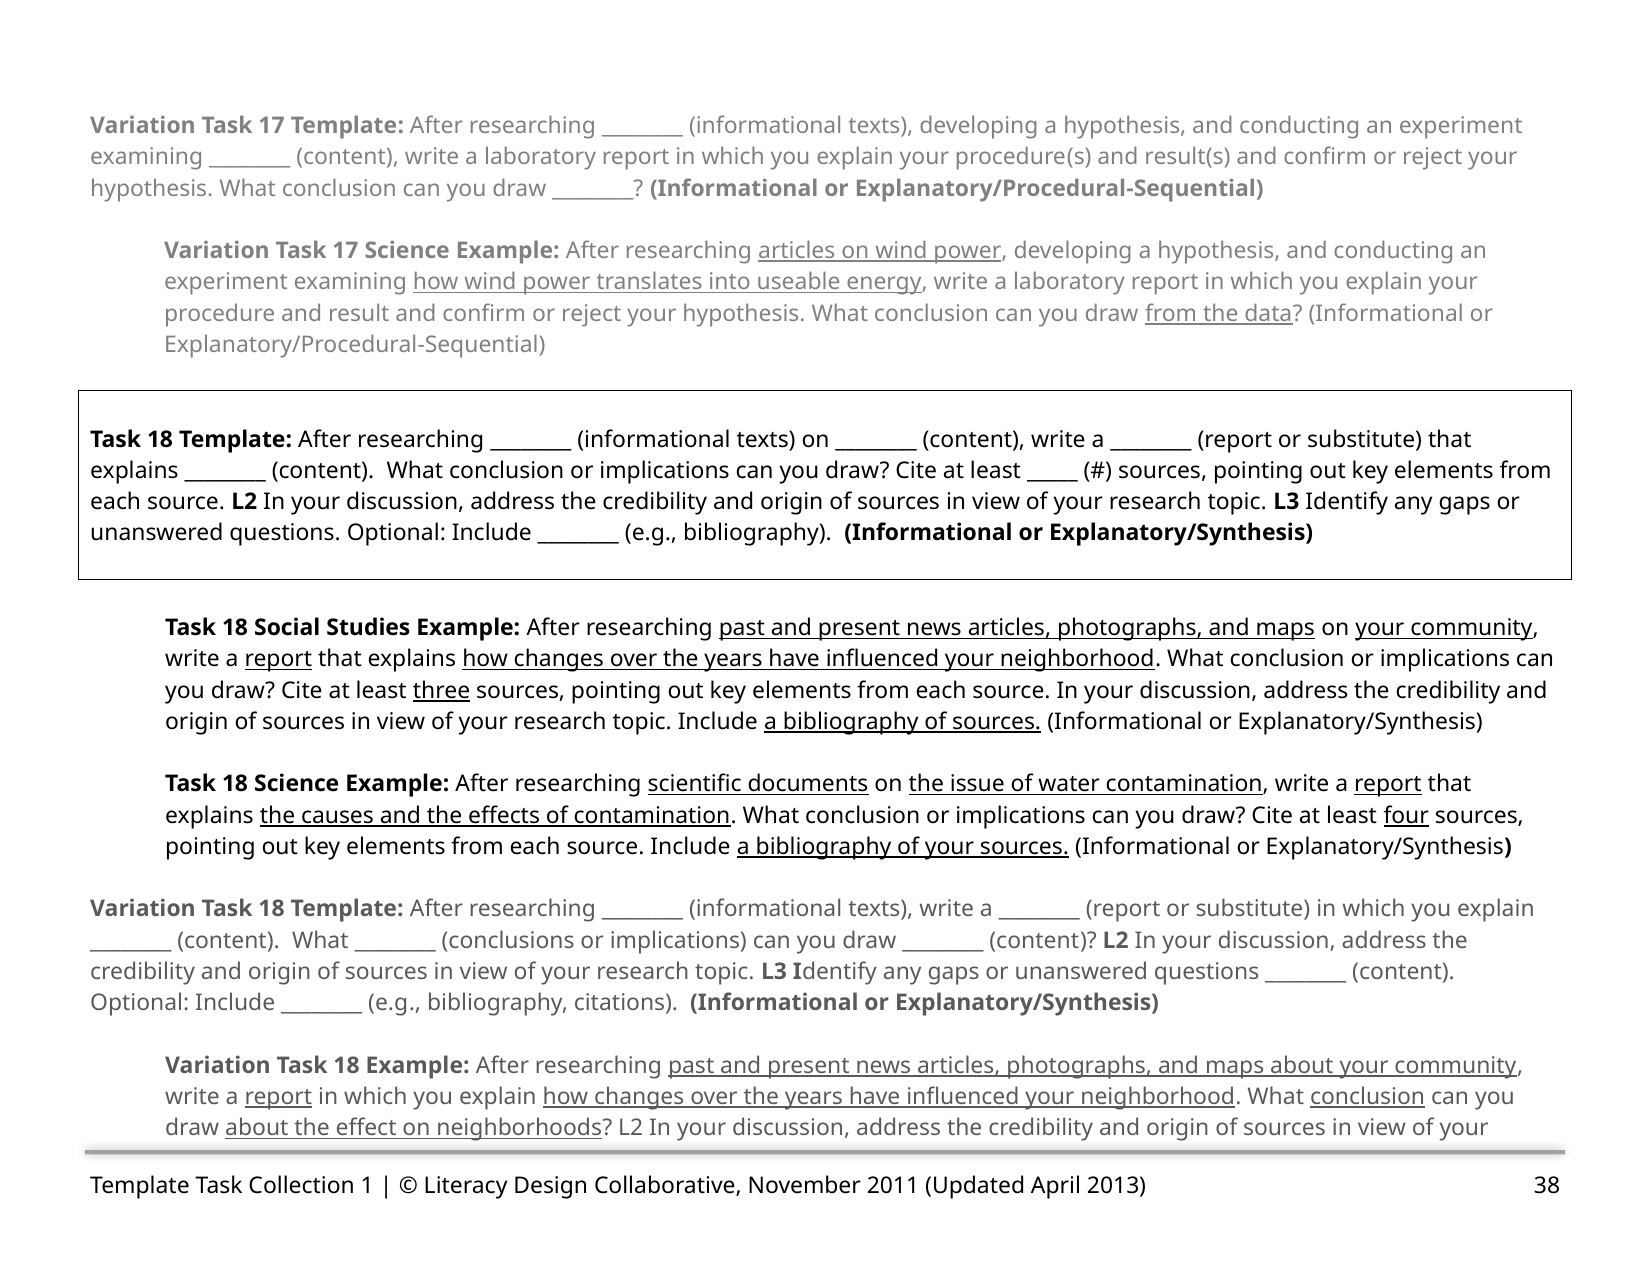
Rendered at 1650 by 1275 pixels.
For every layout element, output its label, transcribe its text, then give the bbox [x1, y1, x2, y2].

text Task 18 Science Example: After researching scientific documents on the issue of water contamination, write a report that explains the causes and the effects of contamination. What conclusion or implications can you draw? Cite at least four sources, pointing out key elements from each source. Include a bibliography of your sources. (Informational or Explanatory/Synthesis) [165, 767, 1560, 861]
text Variation Task 17 Template: After researching ________ (informational texts), developing a hypothesis, and conducting an experiment examining ________ (content), write a laboratory report in which you explain your procedure(s) and result(s) and confirm or reject your hypothesis. What conclusion can you draw ________? (Informational or Explanatory/Procedural-Sequential) [90, 109, 1560, 203]
table_header Task 18 Template: After researching ________ (informational texts) on ________ (content), write a ________ (report or substitute) that explains ________ (content). What conclusion or implications can you draw? Cite at least _____ (#) sources, pointing out key elements from each source. L2 In your discussion, address the credibility and origin of sources in view of your research topic. L3 Identify any gaps or unanswered questions. Optional: Include ________ (e.g., bibliography). (Informational or Explanatory/Synthesis) [79, 391, 1571, 579]
text Variation Task 17 Science Example: After researching articles on wind power, developing a hypothesis, and conducting an experiment examining how wind power translates into useable energy, write a laboratory report in which you explain your procedure and result and confirm or reject your hypothesis. What conclusion can you draw from the data? (Informational or Explanatory/Procedural-Sequential) [164, 234, 1560, 359]
text Variation Task 18 Template: After researching ________ (informational texts), write a ________ (report or substitute) in which you explain ________ (content). What ________ (conclusions or implications) can you draw ________ (content)? L2 In your discussion, address the credibility and origin of sources in view of your research topic. L3 Identify any gaps or unanswered questions ________ (content). Optional: Include ________ (e.g., bibliography, citations). (Informational or Explanatory/Synthesis) [90, 892, 1560, 1017]
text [165, 1049, 1560, 1142]
text Task 18 Social Studies Example: After researching past and present news articles, photographs, and maps on your community, write a report that explains how changes over the years have influenced your neighborhood. What conclusion or implications can you draw? Cite at least three sources, pointing out key elements from each source. In your discussion, address the credibility and origin of sources in view of your research topic. Include a bibliography of sources. (Informational or Explanatory/Synthesis) [165, 611, 1560, 736]
